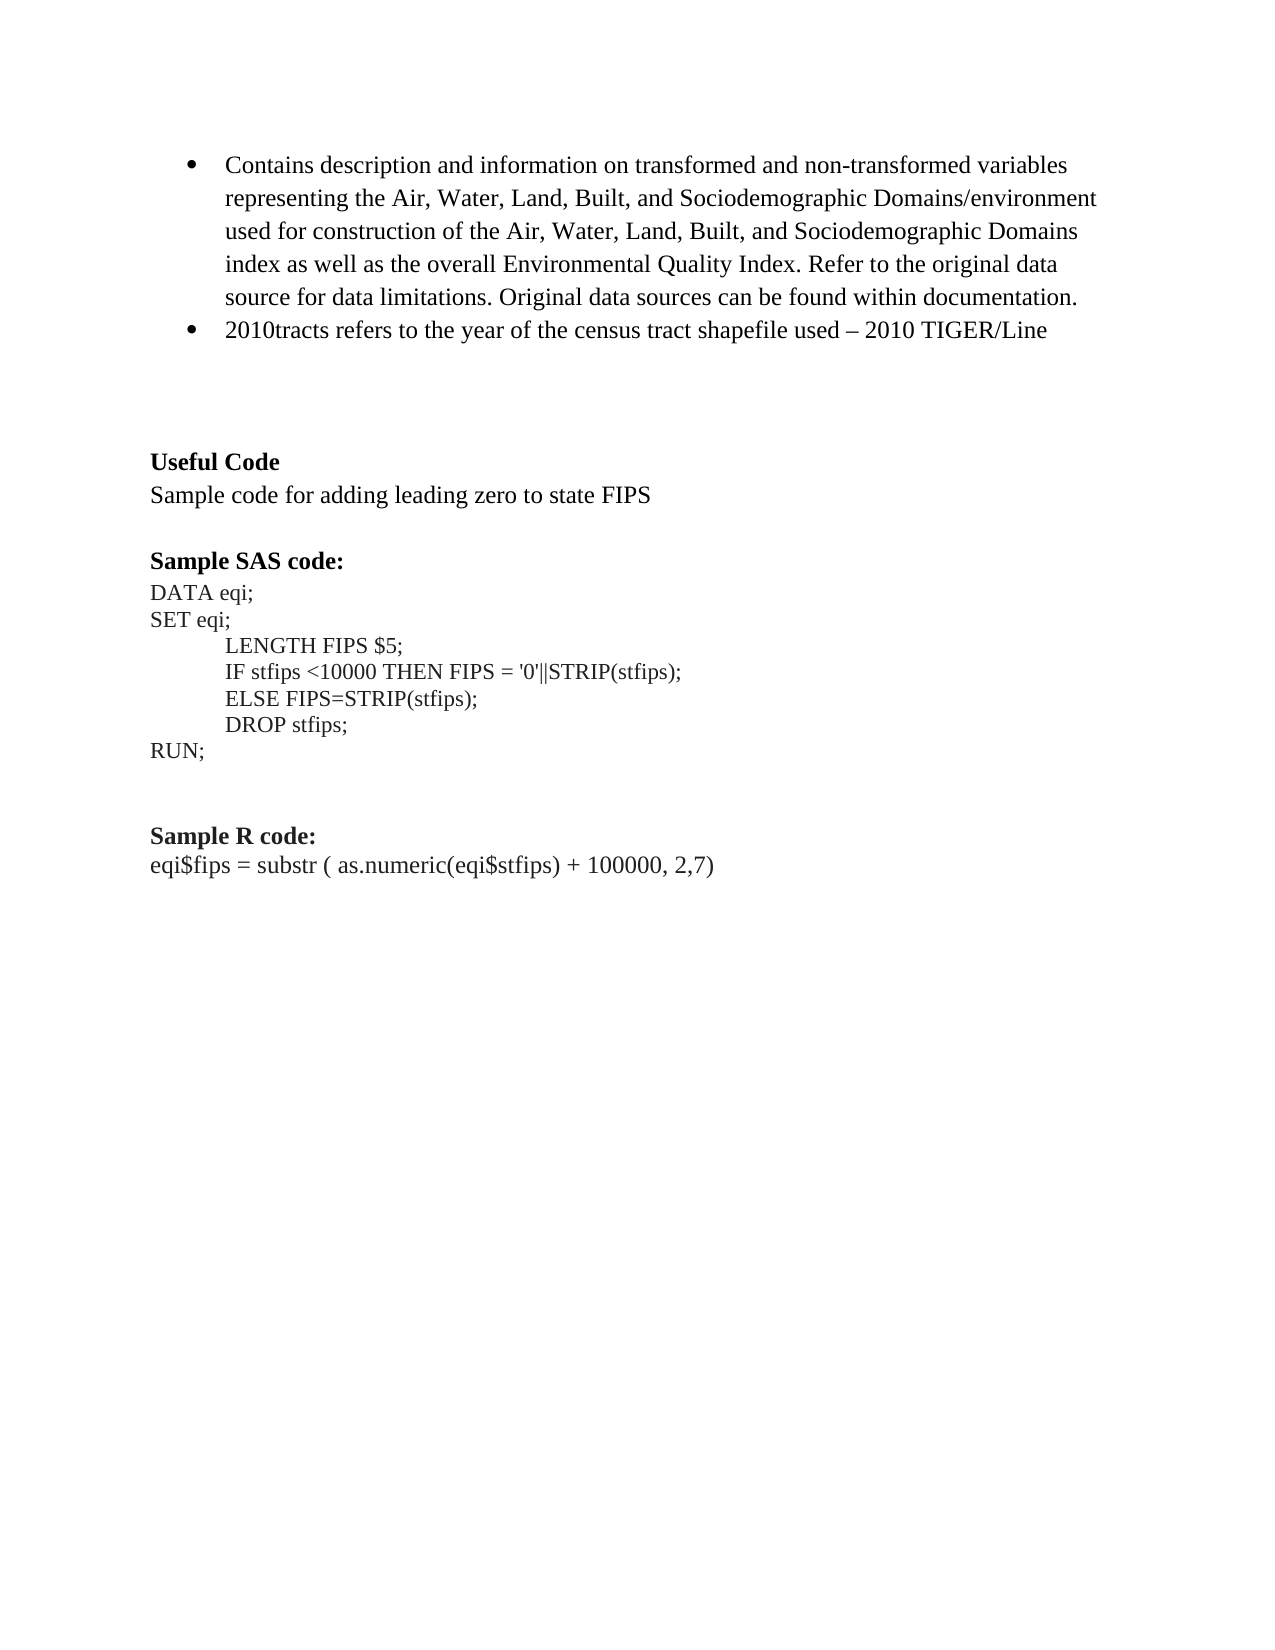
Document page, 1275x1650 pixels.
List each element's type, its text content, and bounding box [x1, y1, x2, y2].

list 2010tracts refers to the year of the census tract shapefile used – 2010 TIGER/Line [187, 315, 1125, 344]
text IF stfips <10000 THEN FIPS = '0'||STRIP(stfips); [150, 658, 1125, 685]
text DATA eqi; [150, 579, 1125, 606]
text LENGTH FIPS $5; [150, 632, 1125, 658]
text Useful Code [150, 447, 1125, 476]
text ELSE FIPS=STRIP(stfips); [150, 685, 1125, 711]
text eqi$fips = substr ( as.numeric(eqi$stfips) + 100000, 2,7) [150, 850, 1125, 879]
text Sample SAS code: [150, 546, 1125, 575]
text SET eqi; [150, 606, 1125, 632]
list Contains description and information on transformed and non-transformed variables representing the Air, Water, Land, Built, and Sociodemographic Domains/environment used for construction of the Air, Water, Land, Built, and Sociodemographic Domains index as well as the overall Environmental Quality Index. Refer to the original data source for data limitations. Original data sources can be found within documentation. [187, 150, 1125, 311]
text Sample R code: [150, 821, 1125, 850]
text RUN; [150, 737, 1125, 764]
text DROP stfips; [150, 711, 1125, 737]
text Sample code for adding leading zero to state FIPS [150, 480, 1125, 509]
